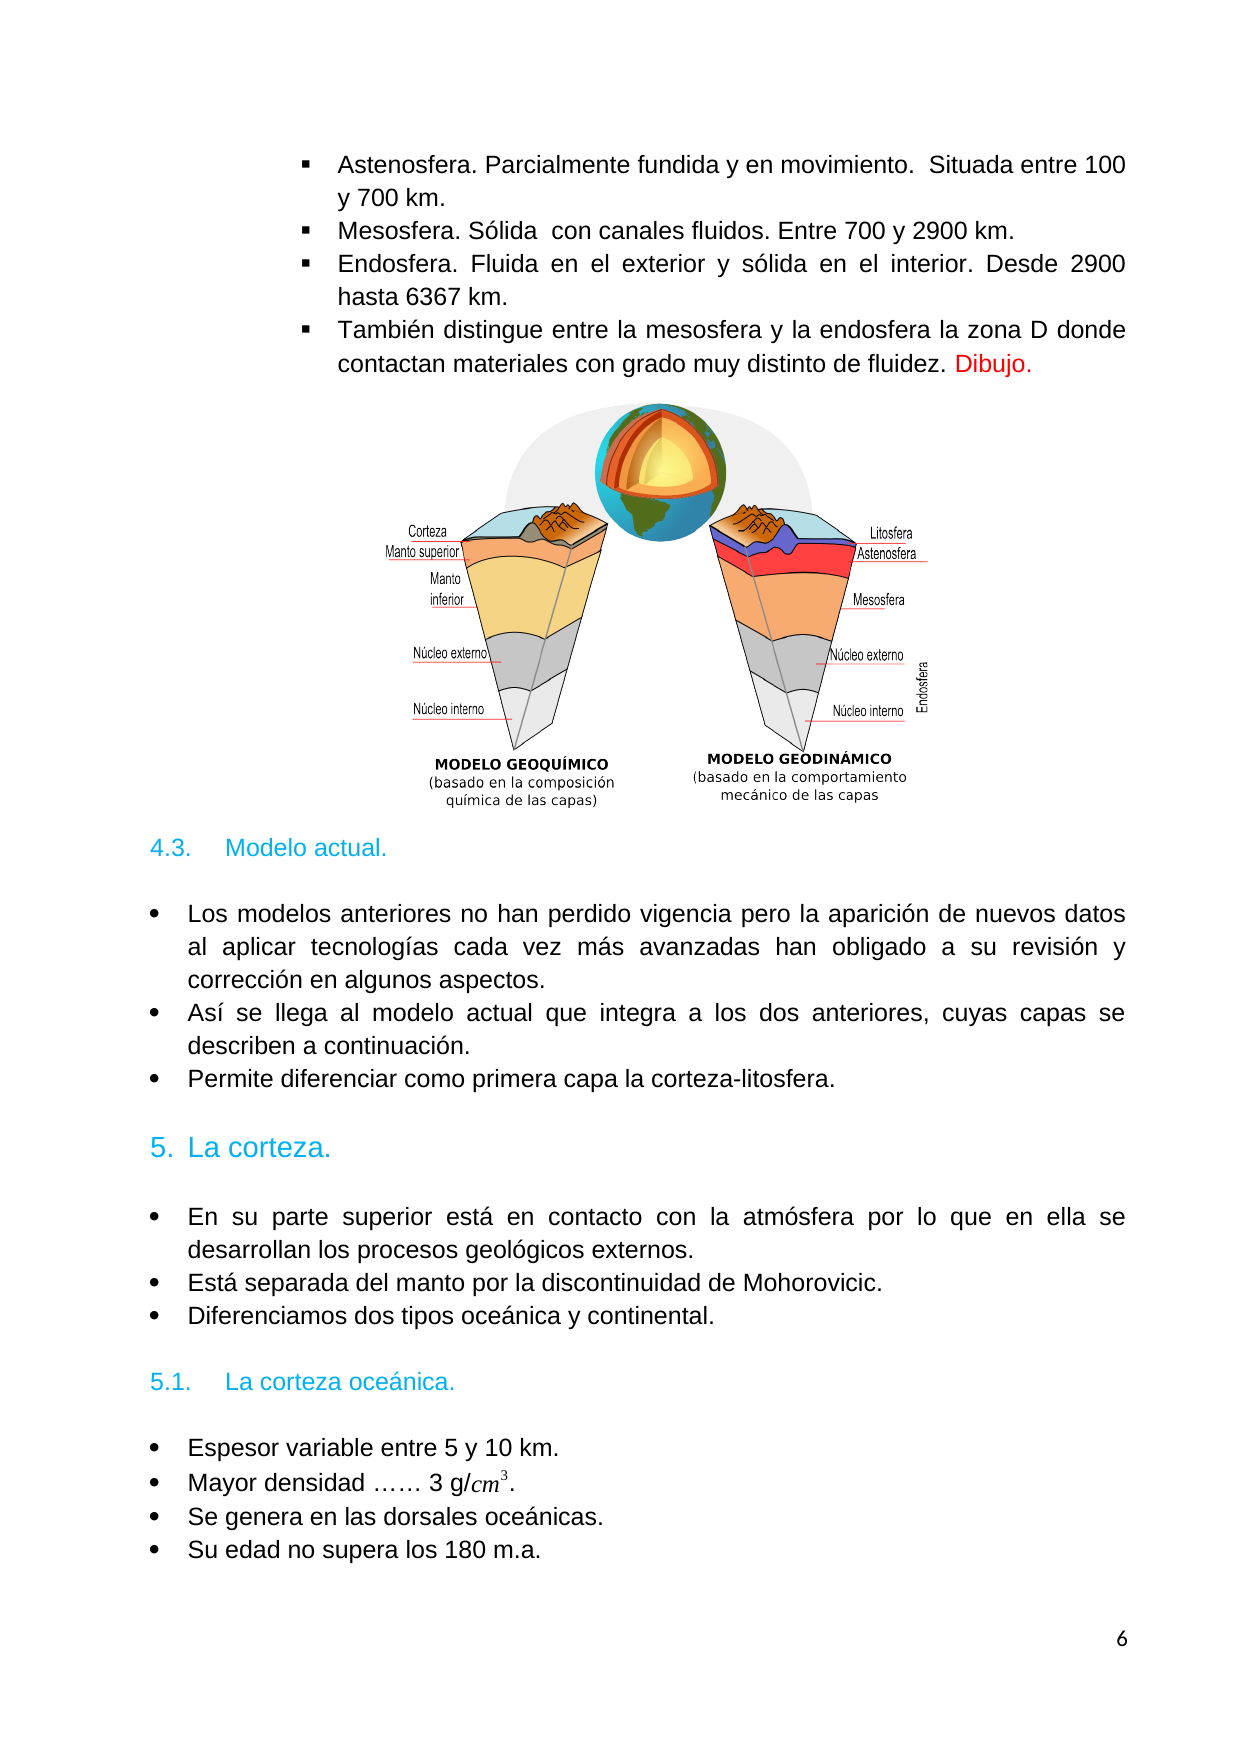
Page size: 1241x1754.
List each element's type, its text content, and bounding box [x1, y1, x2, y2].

list Astenosfera. Parcialmente fundida y en movimiento. Situada entre 100 y 700 km. [300, 150, 1128, 212]
list La corteza. [150, 1130, 1128, 1164]
list La corteza oceánica. [150, 1367, 1128, 1396]
list Se genera en las dorsales oceánicas. [150, 1502, 1128, 1531]
list Mesosfera. Sólida con canales fluidos. Entre 700 y 2900 km. [300, 216, 1128, 245]
list Diferenciamos dos tipos oceánica y continental. [150, 1301, 1128, 1330]
list Modelo actual. [150, 833, 1128, 861]
list Mayor densidad …… 3 g/. [150, 1466, 1128, 1497]
list Los modelos anteriores no han perdido vigencia pero la aparición de nuevos datos al aplicar tecnologías cada vez más avanzadas han obligado a su revisión y corrección en algunos aspectos. [150, 899, 1128, 994]
list Endosfera. Fluida en el exterior y sólida en el interior. Desde 2900 hasta 6367 km. [300, 249, 1128, 311]
list Permite diferenciar como primera capa la corteza-litosfera. [150, 1064, 1128, 1093]
list Así se llega al modelo actual que integra a los dos anteriores, cuyas capas se describen a continuación. [150, 998, 1128, 1060]
picture [386, 402, 928, 808]
list En su parte superior está en contacto con la atmósfera por lo que en ella se desarrollan los procesos geológicos externos. [150, 1202, 1128, 1264]
list Espesor variable entre 5 y 10 km. [150, 1433, 1128, 1462]
list Su edad no supera los 180 m.a. [150, 1535, 1128, 1564]
list También distingue entre la mesosfera y la endosfera la zona D donde contactan materiales con grado muy distinto de fluidez. Dibujo. [300, 315, 1128, 377]
list Está separada del manto por la discontinuidad de Mohorovicic. [150, 1268, 1128, 1297]
